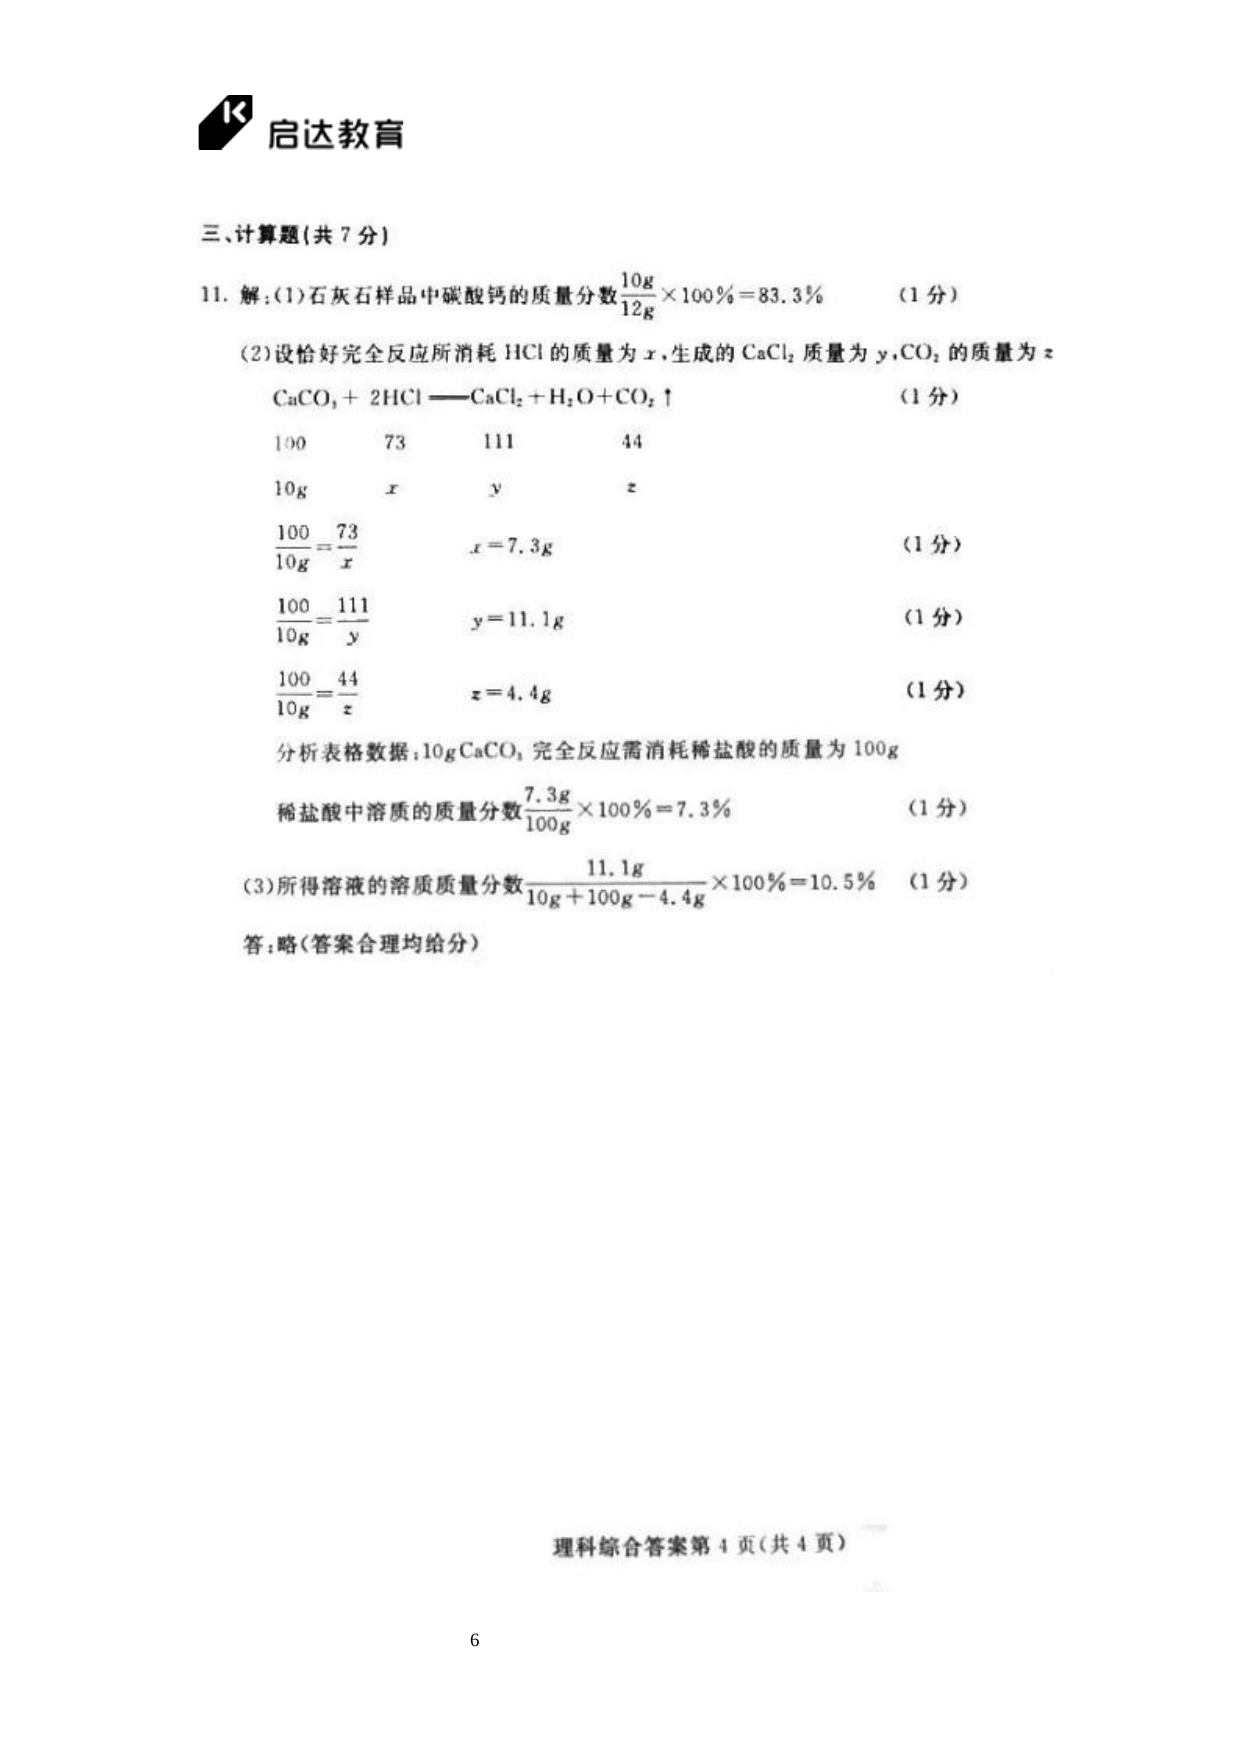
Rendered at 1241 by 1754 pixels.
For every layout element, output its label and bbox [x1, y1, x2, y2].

picture [187, 162, 1053, 1592]
picture [198, 95, 404, 150]
